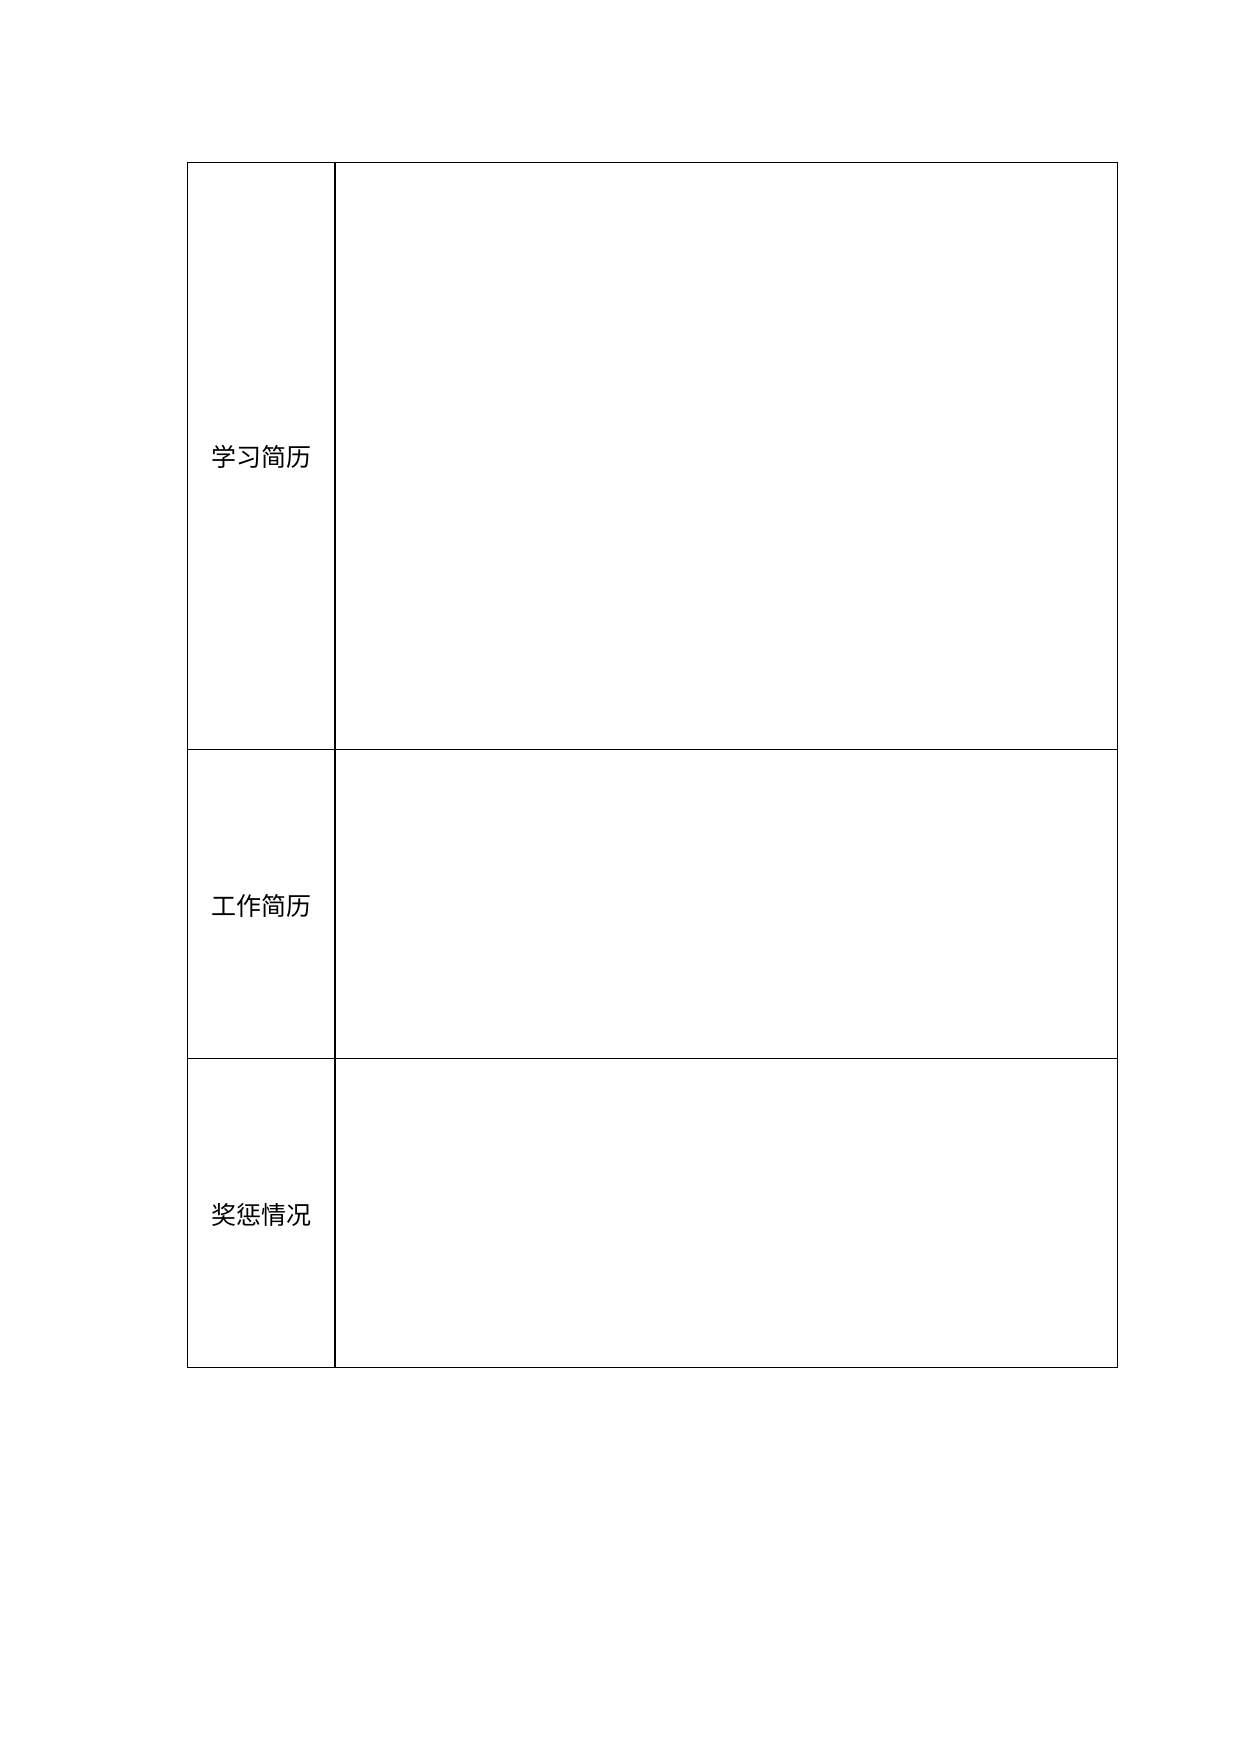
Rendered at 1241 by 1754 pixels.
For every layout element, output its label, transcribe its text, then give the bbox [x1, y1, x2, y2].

table_cell 奖惩情况 [188, 1059, 334, 1367]
table_cell [336, 1059, 1117, 1367]
table_cell [336, 750, 1117, 1058]
table_cell [336, 163, 1117, 749]
table_cell 学习简历 [188, 163, 334, 749]
table_cell 工作简历 [188, 750, 334, 1058]
